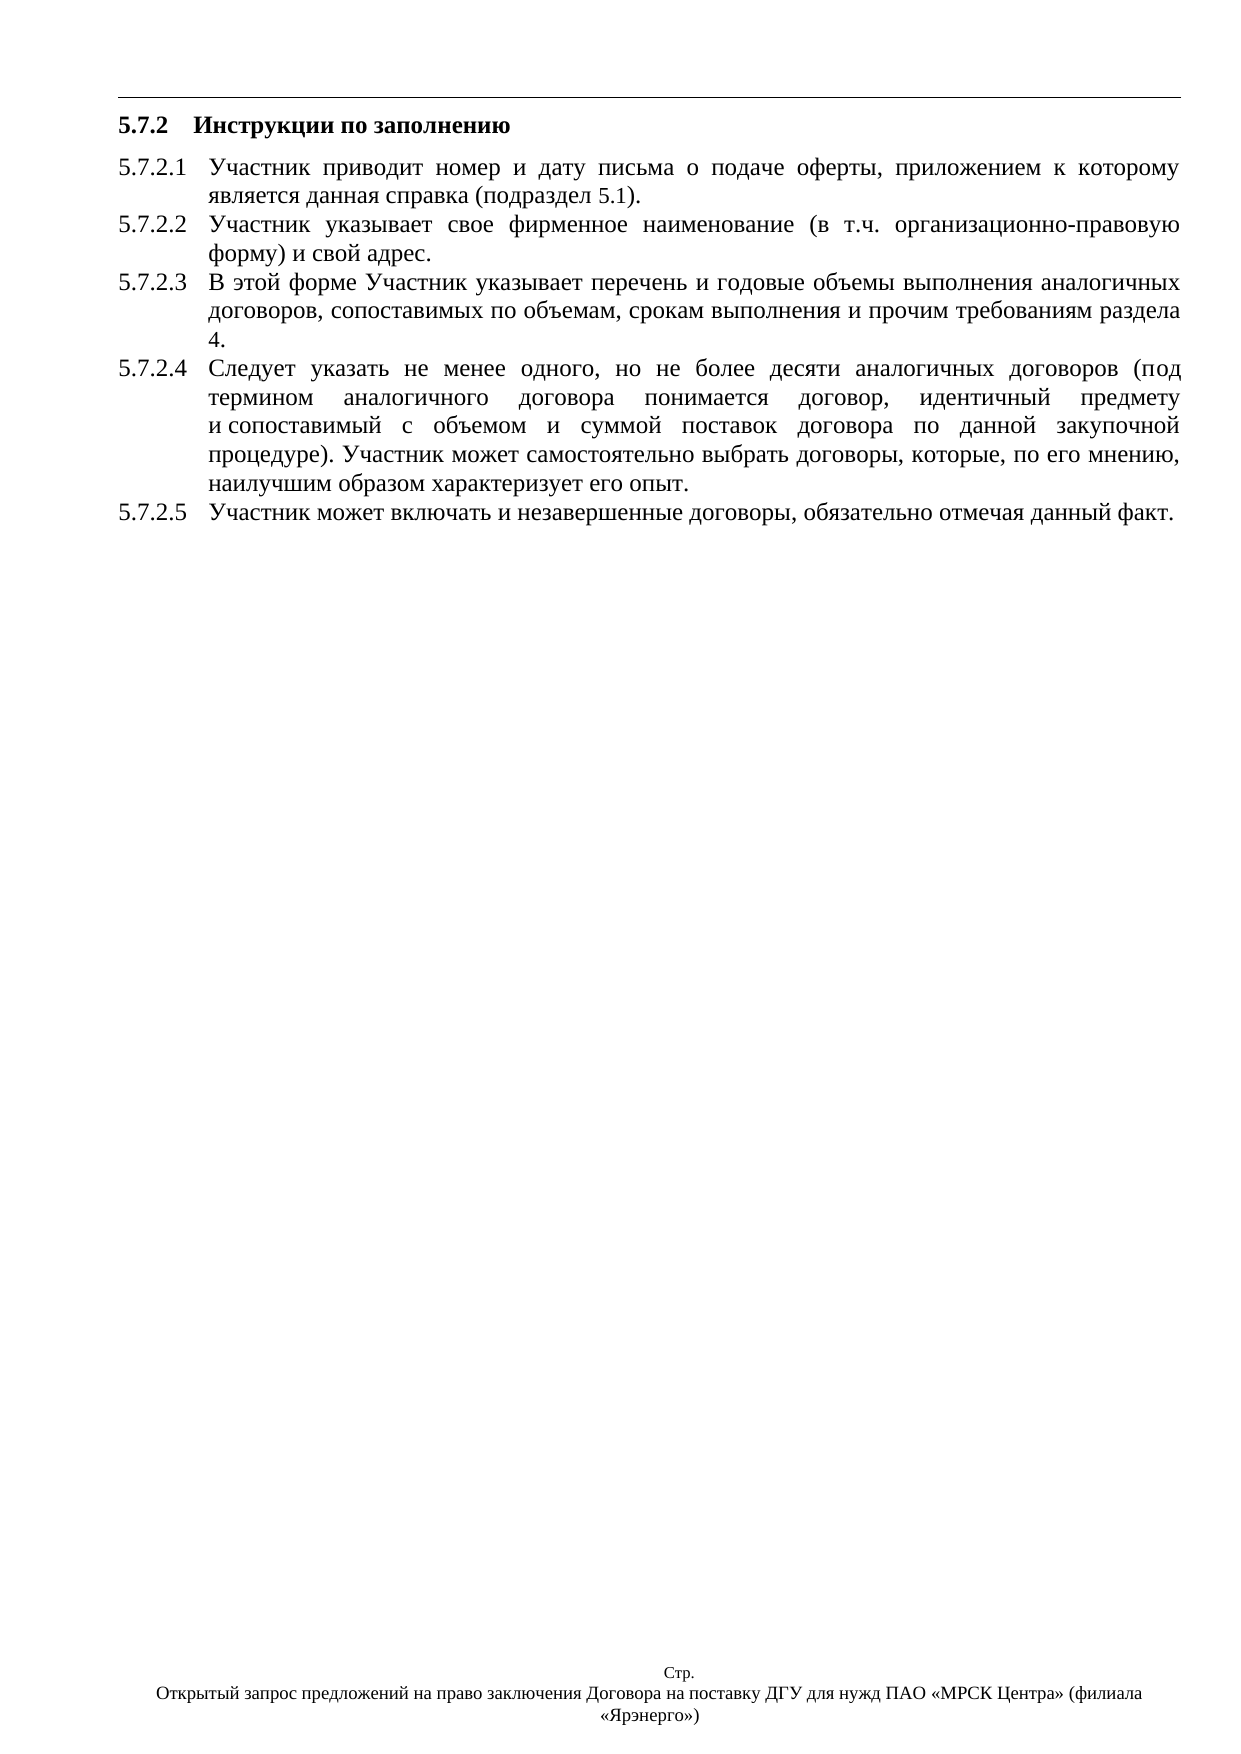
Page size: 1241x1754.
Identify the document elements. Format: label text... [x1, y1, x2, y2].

list Следует указать не менее одного, но не более десяти аналогичных договоров (под термином аналогичного договора понимается договор, идентичный предмету и сопоставимый с объемом и суммой поставок договора по данной закупочной процедуре). Участник может самостоятельно выбрать договоры, которые, по его мнению, наилучшим образом характеризует его опыт. [118, 353, 1181, 497]
subtitle Инструкции по заполнению [118, 111, 1181, 139]
list Участник указывает свое фирменное наименование (в т.ч. организационно-правовую форму) и свой адрес. [118, 209, 1181, 267]
list Участник может включать и незавершенные договоры, обязательно отмечая данный факт. [118, 497, 1181, 526]
list В этой форме Участник указывает перечень и годовые объемы выполнения аналогичных договоров, сопоставимых по объемам, срокам выполнения и прочим требованиям раздела 4. [118, 267, 1181, 353]
list Участник приводит номер и дату письма о подаче оферты, приложением к которому является данная справка (подраздел 5.1). [118, 152, 1181, 209]
